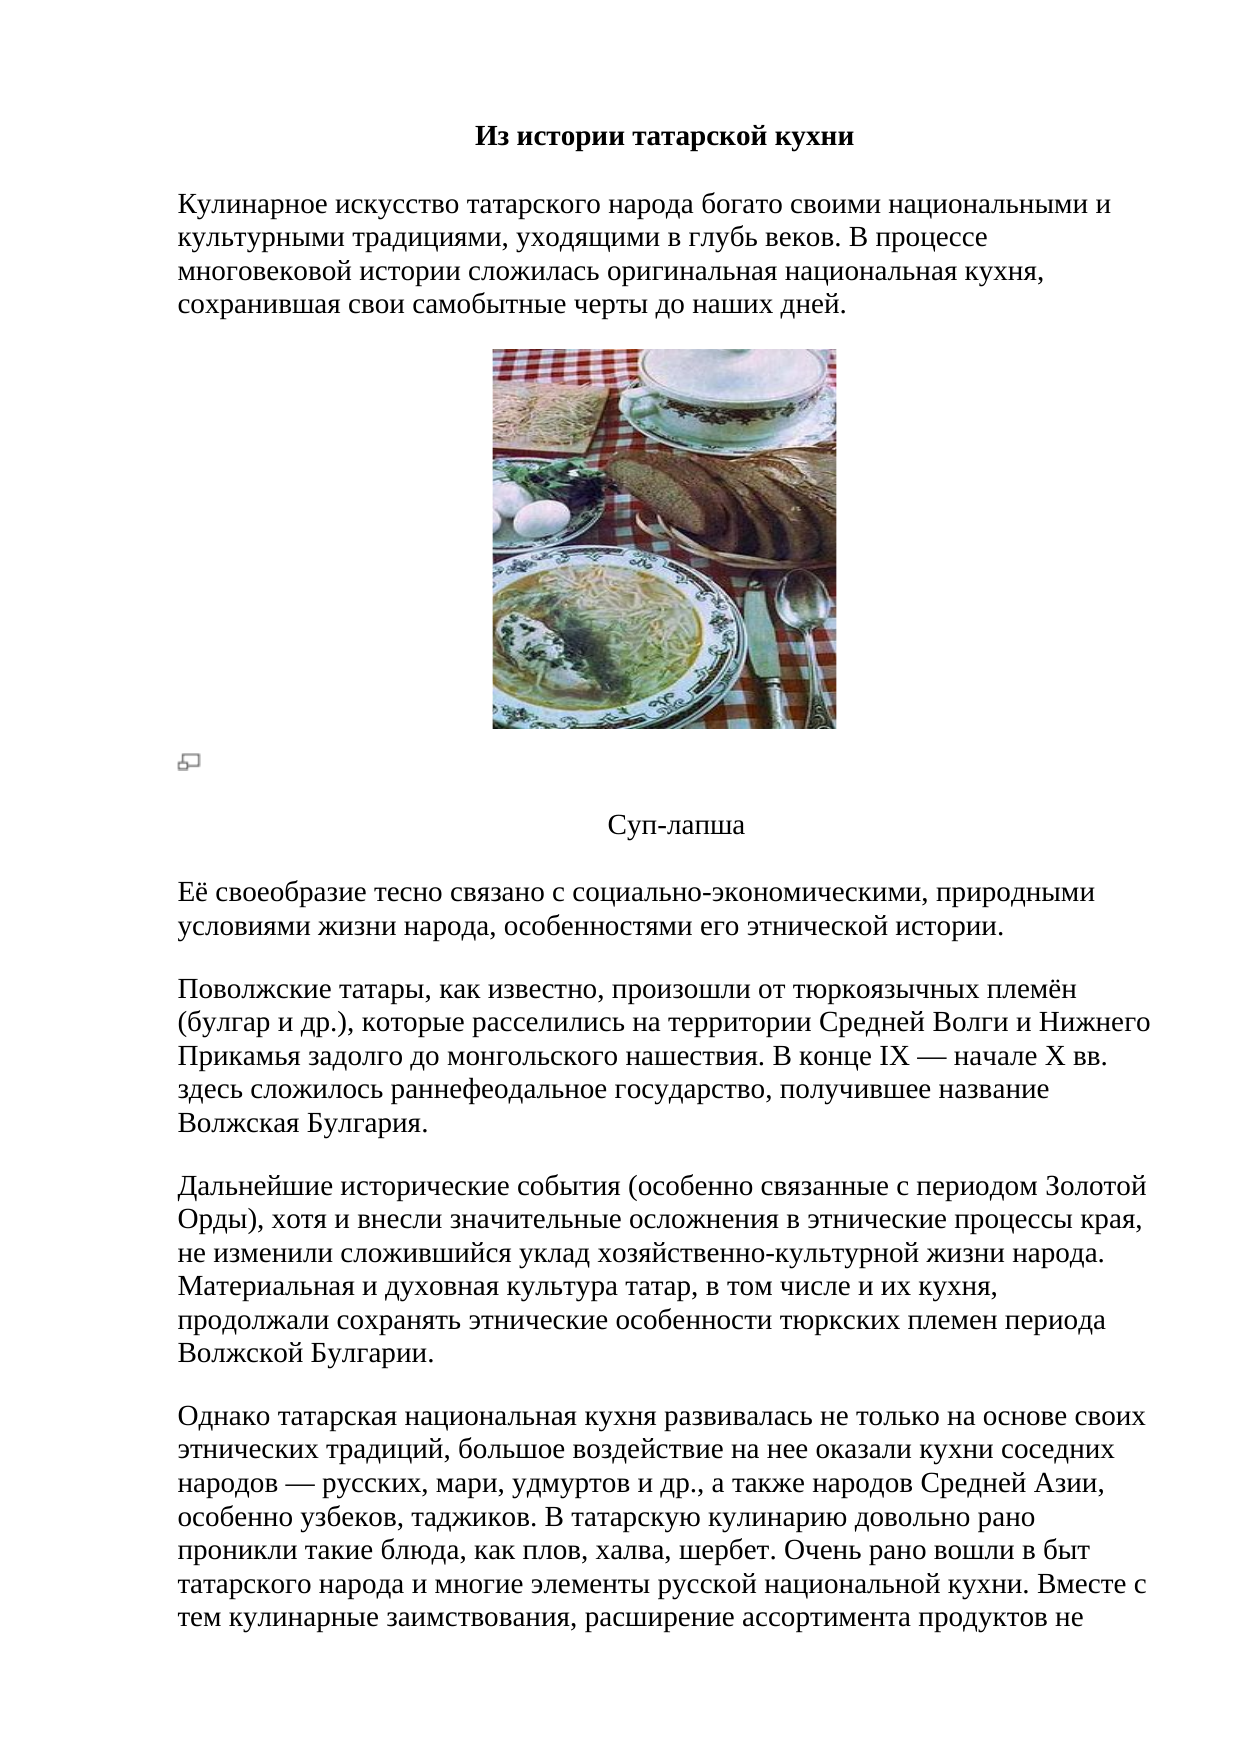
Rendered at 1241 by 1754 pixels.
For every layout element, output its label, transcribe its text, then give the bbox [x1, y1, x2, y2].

text Её своеобразие тесно связано с социально-экономическими, природными условиями жизни народа, особенностями его этнической истории. [177, 874, 1152, 942]
text Кулинарное искусство татарского народа богато своими национальными и культурными традициями, уходящими в глубь веков. В процессе многовековой истории сложилась оригинальная национальная кухня, сохранившая свои самобытные черты до наших дней. [177, 186, 1152, 320]
text Поволжские татары, как известно, произошли от тюркоязычных племён (булгар и др.), которые расселились на территории Средней Волги и Нижнего Прикамья задолго до монгольского нашествия. В конце IX — начале X вв. здесь сложилось раннефеодальное государство, получившее название Волжская Булгария. [177, 971, 1152, 1138]
text Суп-лапша [177, 807, 1152, 840]
subtitle Из истории татарской кухни [177, 118, 1152, 152]
text Дальнейшие исторические события (особенно связанные с периодом Золотой Орды), хотя и внесли значительные осложнения в этнические процессы края, не изменили сложившийся уклад хозяйственно-культурной жизни народа. Материальная и духовная культура татар, в том числе и их кухня, продолжали сохранять этнические особенности тюркских племен периода Волжской Булгарии. [177, 1168, 1152, 1369]
picture [177, 753, 201, 771]
picture [492, 349, 837, 729]
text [177, 1398, 1152, 1633]
